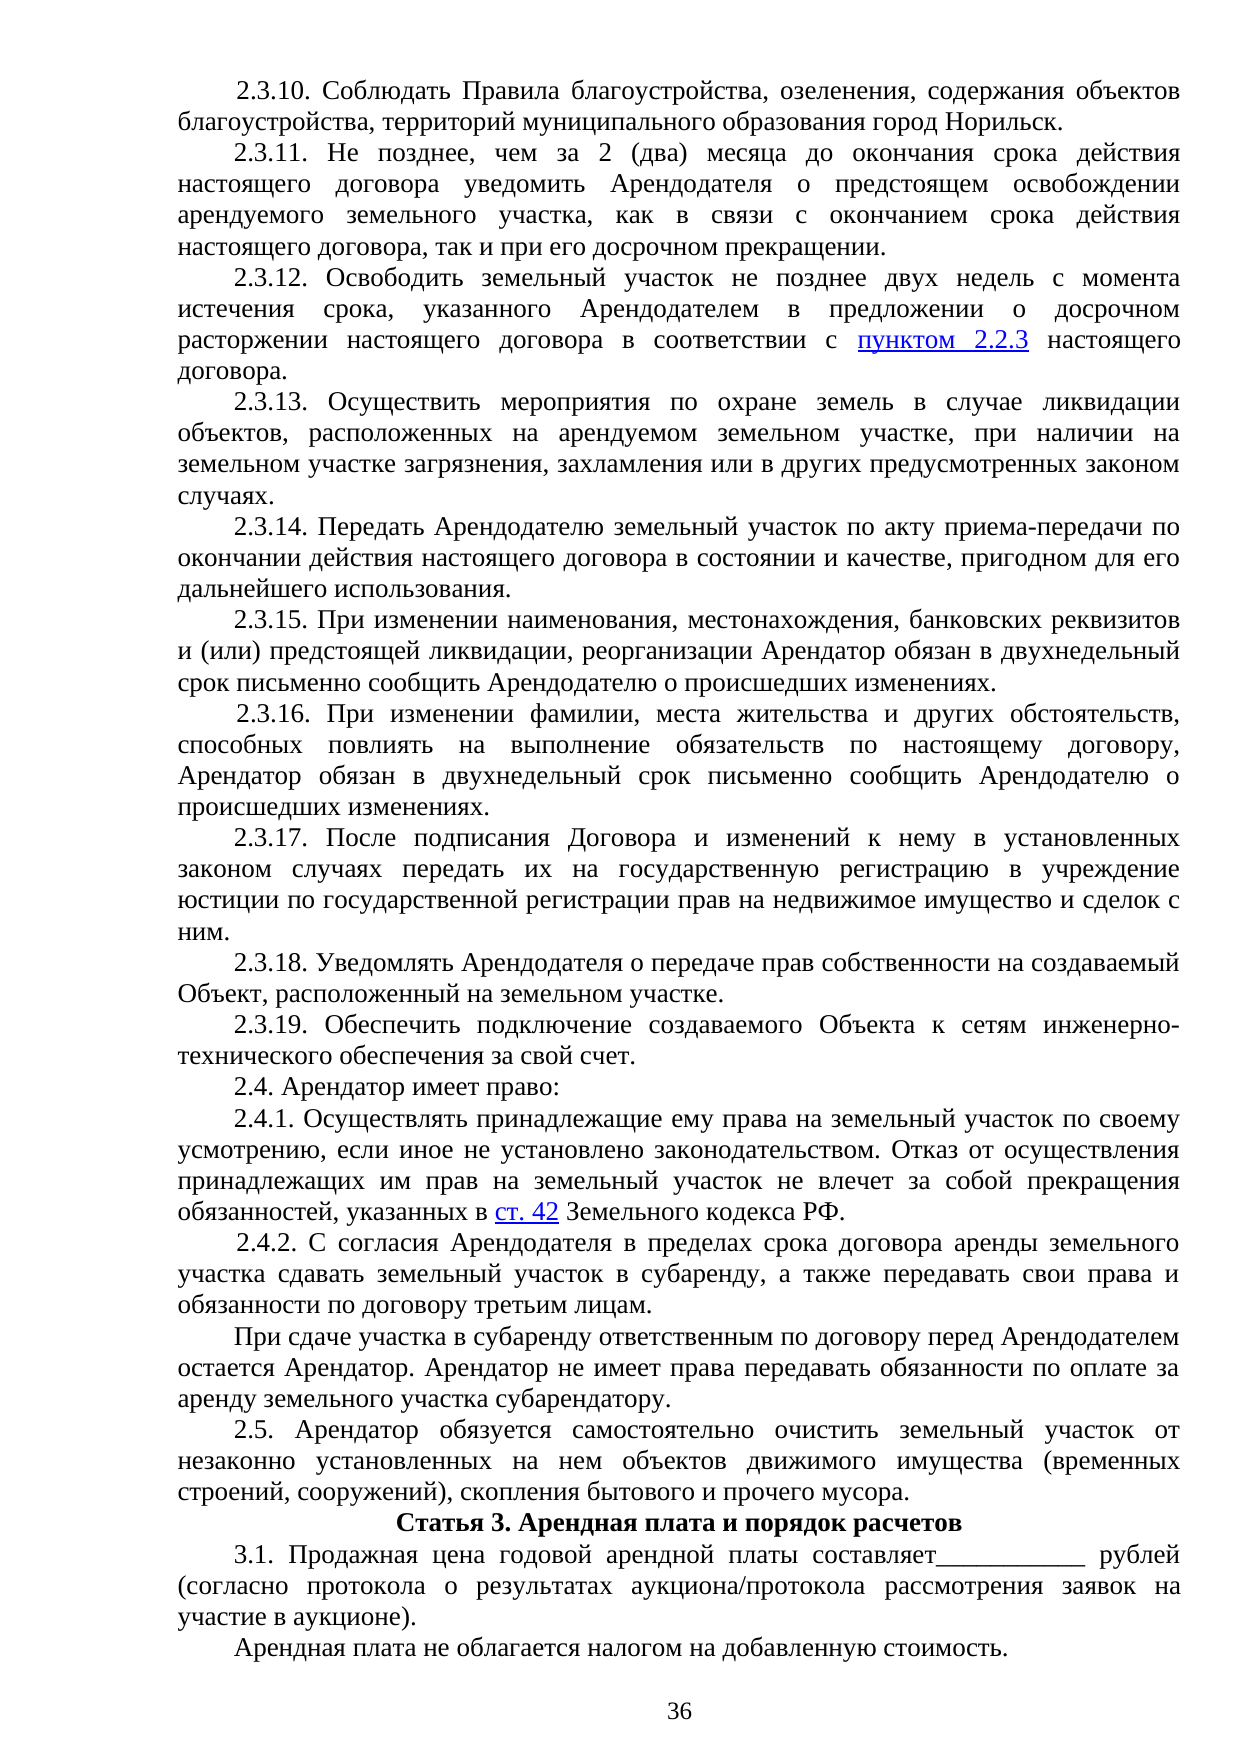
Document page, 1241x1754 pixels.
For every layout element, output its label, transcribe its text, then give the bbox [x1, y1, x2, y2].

text 2.5. Арендатор обязуется самостоятельно очистить земельный участок от незаконно установленных на нем объектов движимого имущества (временных строений, сооружений), скопления бытового и прочего мусора. [177, 1413, 1181, 1507]
text 2.4.1. Осуществлять принадлежащие ему права на земельный участок по своему усмотрению, если иное не установлено законодательством. Отказ от осуществления принадлежащих им прав на земельный участок не влечет за собой прекращения обязанностей, указанных в ст. 42 Земельного кодекса РФ. [177, 1102, 1181, 1226]
text Статья 3. Арендная плата и порядок расчетов [177, 1507, 1181, 1538]
text 2.3.13. Осуществить мероприятия по охране земель в случае ликвидации объектов, расположенных на арендуемом земельном участке, при наличии на земельном участке загрязнения, захламления или в других предусмотренных законом случаях. [177, 385, 1181, 510]
text 2.3.10. Соблюдать Правила благоустройства, озеленения, содержания объектов благоустройства, территорий муниципального образования город Норильск. [177, 74, 1181, 136]
text 2.3.19. Обеспечить подключение создаваемого Объекта к сетям инженерно-технического обеспечения за свой счет. [177, 1008, 1181, 1071]
text 2.3.17. После подписания Договора и изменений к нему в установленных законом случаях передать их на государственную регистрацию в учреждение юстиции по государственной регистрации прав на недвижимое имущество и сделок с ним. [177, 821, 1181, 946]
text 2.3.11. Не позднее, чем за 2 (два) месяца до окончания срока действия настоящего договора уведомить Арендодателя о предстоящем освобождении арендуемого земельного участка, как в связи с окончанием срока действия настоящего договора, так и при его досрочном прекращении. [177, 136, 1181, 261]
text 3.1. Продажная цена годовой арендной платы составляет___________ рублей (согласно протокола о результатах аукциона/протокола рассмотрения заявок на участие в аукционе). [177, 1538, 1181, 1631]
text 2.4. Арендатор имеет право: [177, 1071, 1181, 1102]
text 2.4.2. С согласия Арендодателя в пределах срока договора аренды земельного участка сдавать земельный участок в субаренду, а также передавать свои права и обязанности по договору третьим лицам. [177, 1226, 1181, 1320]
text 2.3.15. При изменении наименования, местонахождения, банковских реквизитов и (или) предстоящей ликвидации, реорганизации Арендатор обязан в двухнедельный срок письменно сообщить Арендодателю о происшедших изменениях. [177, 603, 1181, 697]
text Арендная плата не облагается налогом на добавленную стоимость. [177, 1631, 1181, 1662]
text 2.3.16. При изменении фамилии, места жительства и других обстоятельств, способных повлиять на выполнение обязательств по настоящему договору, Арендатор обязан в двухнедельный срок письменно сообщить Арендодателю о происшедших изменениях. [177, 697, 1181, 821]
text 2.3.14. Передать Арендодателю земельный участок по акту приема-передачи по окончании действия настоящего договора в состоянии и качестве, пригодном для его дальнейшего использования. [177, 510, 1181, 603]
text 2.3.12. Освободить земельный участок не позднее двух недель с момента истечения срока, указанного Арендодателем в предложении о досрочном расторжении настоящего договора в соответствии с пунктом 2.2.3 настоящего договора. [177, 261, 1181, 385]
text 2.3.18. Уведомлять Арендодателя о передаче прав собственности на создаваемый Объект, расположенный на земельном участке. [177, 946, 1181, 1008]
text При сдаче участка в субаренду ответственным по договору перед Арендодателем остается Арендатор. Арендатор не имеет права передавать обязанности по оплате за аренду земельного участка субарендатору. [177, 1320, 1181, 1413]
